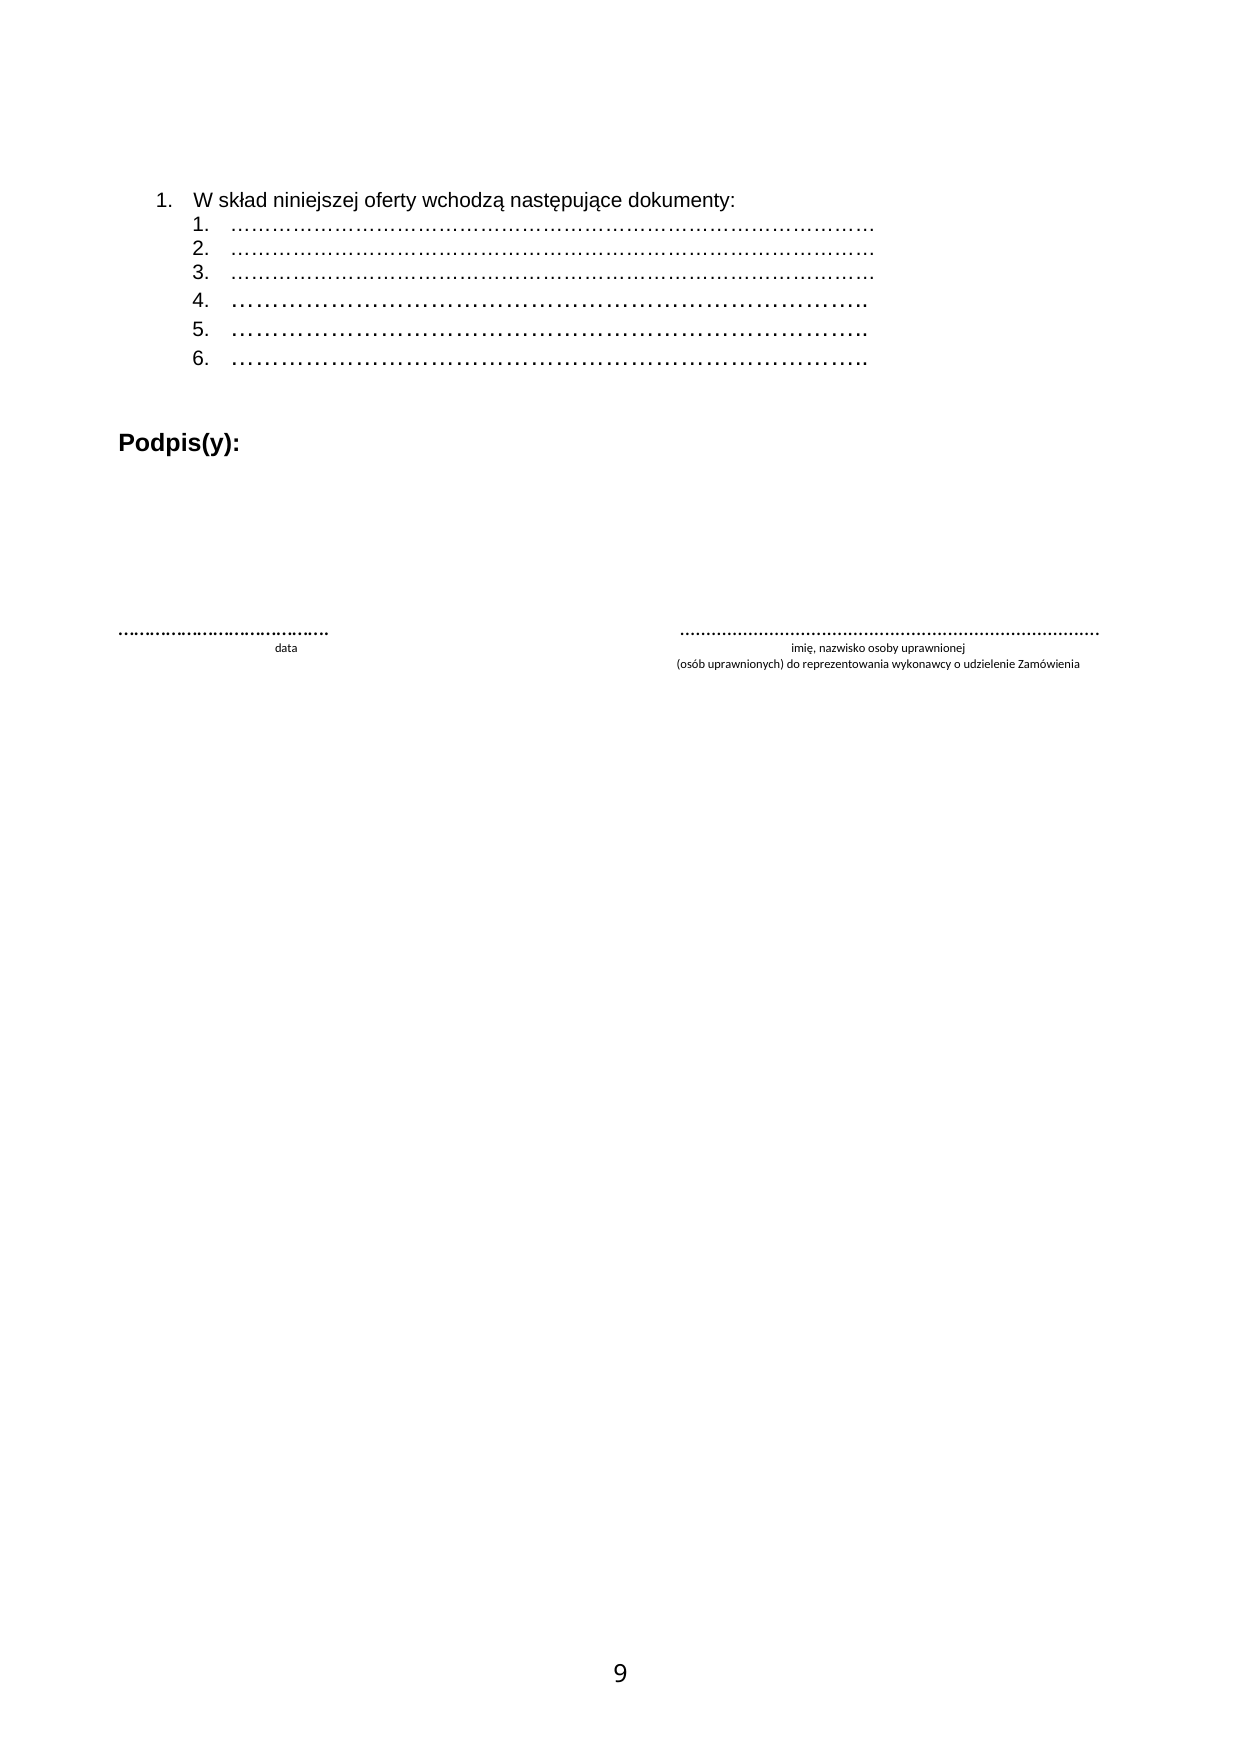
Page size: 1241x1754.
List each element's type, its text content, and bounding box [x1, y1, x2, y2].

list ………………………………………………………………….. [192, 341, 1122, 370]
text (osób uprawnionych) do reprezentowania wykonawcy o udzielenie Zamówienia [634, 656, 1122, 671]
text Podpis(y): [118, 428, 1122, 456]
list ………………………………………………………………….. [192, 284, 1122, 313]
text data imię, nazwisko osoby uprawnionej [118, 641, 1122, 656]
list ………………………………………………………………………………… [192, 260, 1122, 284]
text …………………………………. ................................................................................ [118, 613, 1122, 641]
list W skład niniejszej oferty wchodzą następujące dokumenty: [156, 188, 1122, 212]
list ………………………………………………………………………………… [192, 212, 1122, 236]
list ………………………………………………………………….. [192, 313, 1122, 341]
list ………………………………………………………………………………… [192, 236, 1122, 260]
